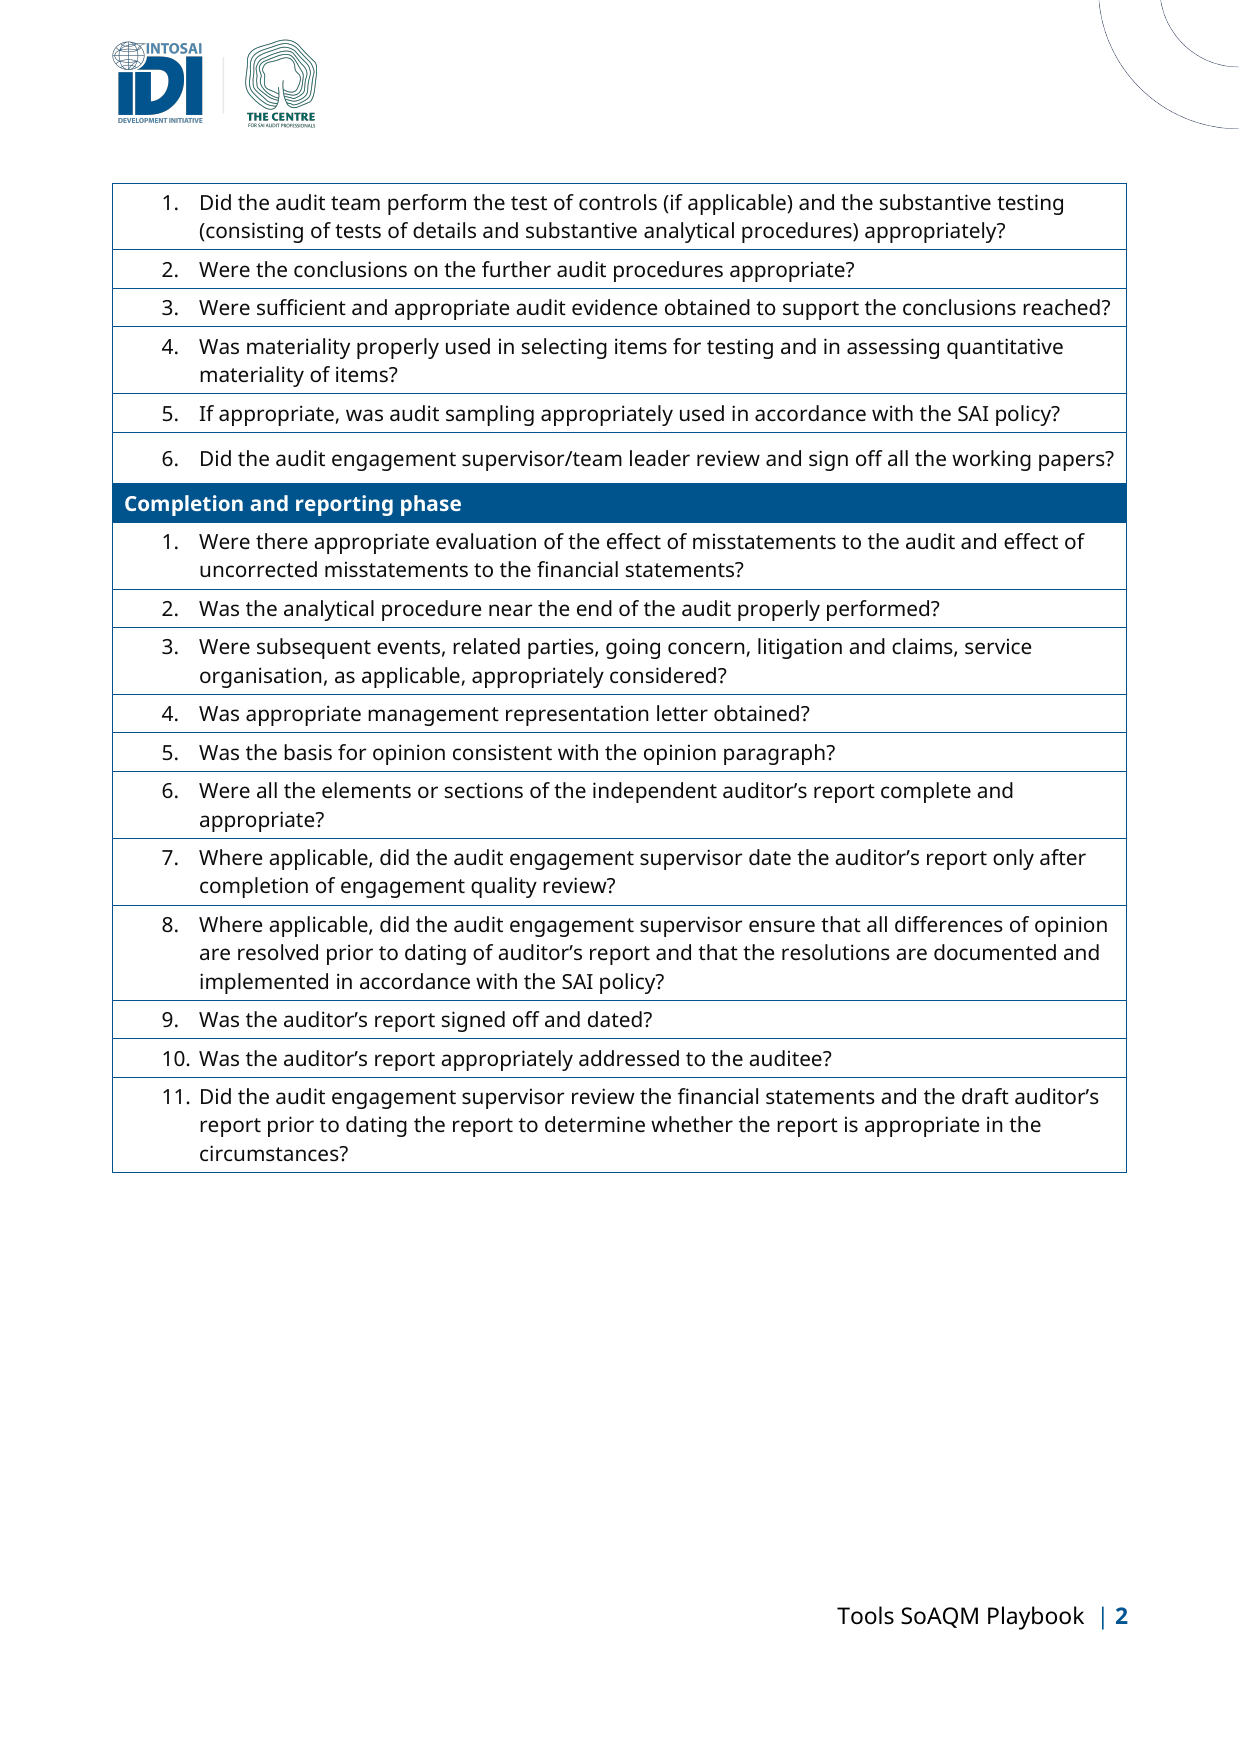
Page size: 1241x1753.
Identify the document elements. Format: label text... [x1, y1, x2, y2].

table_cell Was the auditor’s report appropriately addressed to the auditee? [113, 1039, 1126, 1077]
table_cell Completion and reporting phase [113, 484, 1126, 522]
table_cell Was the analytical procedure near the end of the audit properly performed? [113, 590, 1126, 627]
table_cell Were subsequent events, related parties, going concern, litigation and claims, service organisation, as applicable, appropriately considered? [113, 628, 1126, 694]
table_cell If appropriate, was audit sampling appropriately used in accordance with the SAI policy? [113, 394, 1126, 432]
table_cell Were sufficient and appropriate audit evidence obtained to support the conclusions reached? [113, 289, 1126, 326]
table_cell Were all the elements or sections of the independent auditor’s report complete and appropriate? [113, 772, 1126, 838]
table_cell Was the auditor’s report signed off and dated? [113, 1001, 1126, 1038]
table_cell Where applicable, did the audit engagement supervisor ensure that all differences of opinion are resolved prior to dating of auditor’s report and that the resolutions are documented and implemented in accordance with the SAI policy? [113, 906, 1126, 1000]
table_cell Did the audit engagement supervisor review the financial statements and the draft auditor’s report prior to dating the report to determine whether the report is appropriate in the circumstances? [113, 1078, 1126, 1172]
table_cell Were there appropriate evaluation of the effect of misstatements to the audit and effect of uncorrected misstatements to the financial statements? [113, 523, 1126, 588]
picture [112, 37, 205, 130]
table_cell Was appropriate management representation letter obtained? [113, 695, 1126, 732]
table_cell Was materiality properly used in selecting items for testing and in assessing quantitative materiality of items? [113, 327, 1126, 393]
table_cell Did the audit engagement supervisor/team leader review and sign off all the working papers? [113, 433, 1126, 483]
table_cell Were the conclusions on the further audit procedures appropriate? [113, 250, 1126, 288]
table_cell Was the basis for opinion consistent with the opinion paragraph? [113, 733, 1126, 771]
picture [239, 38, 323, 129]
table_cell Did the audit team perform the test of controls (if applicable) and the substantive testing (consisting of tests of details and substantive analytical procedures) appropriately? [113, 184, 1126, 249]
table_cell Where applicable, did the audit engagement supervisor date the auditor’s report only after completion of engagement quality review? [113, 839, 1126, 904]
